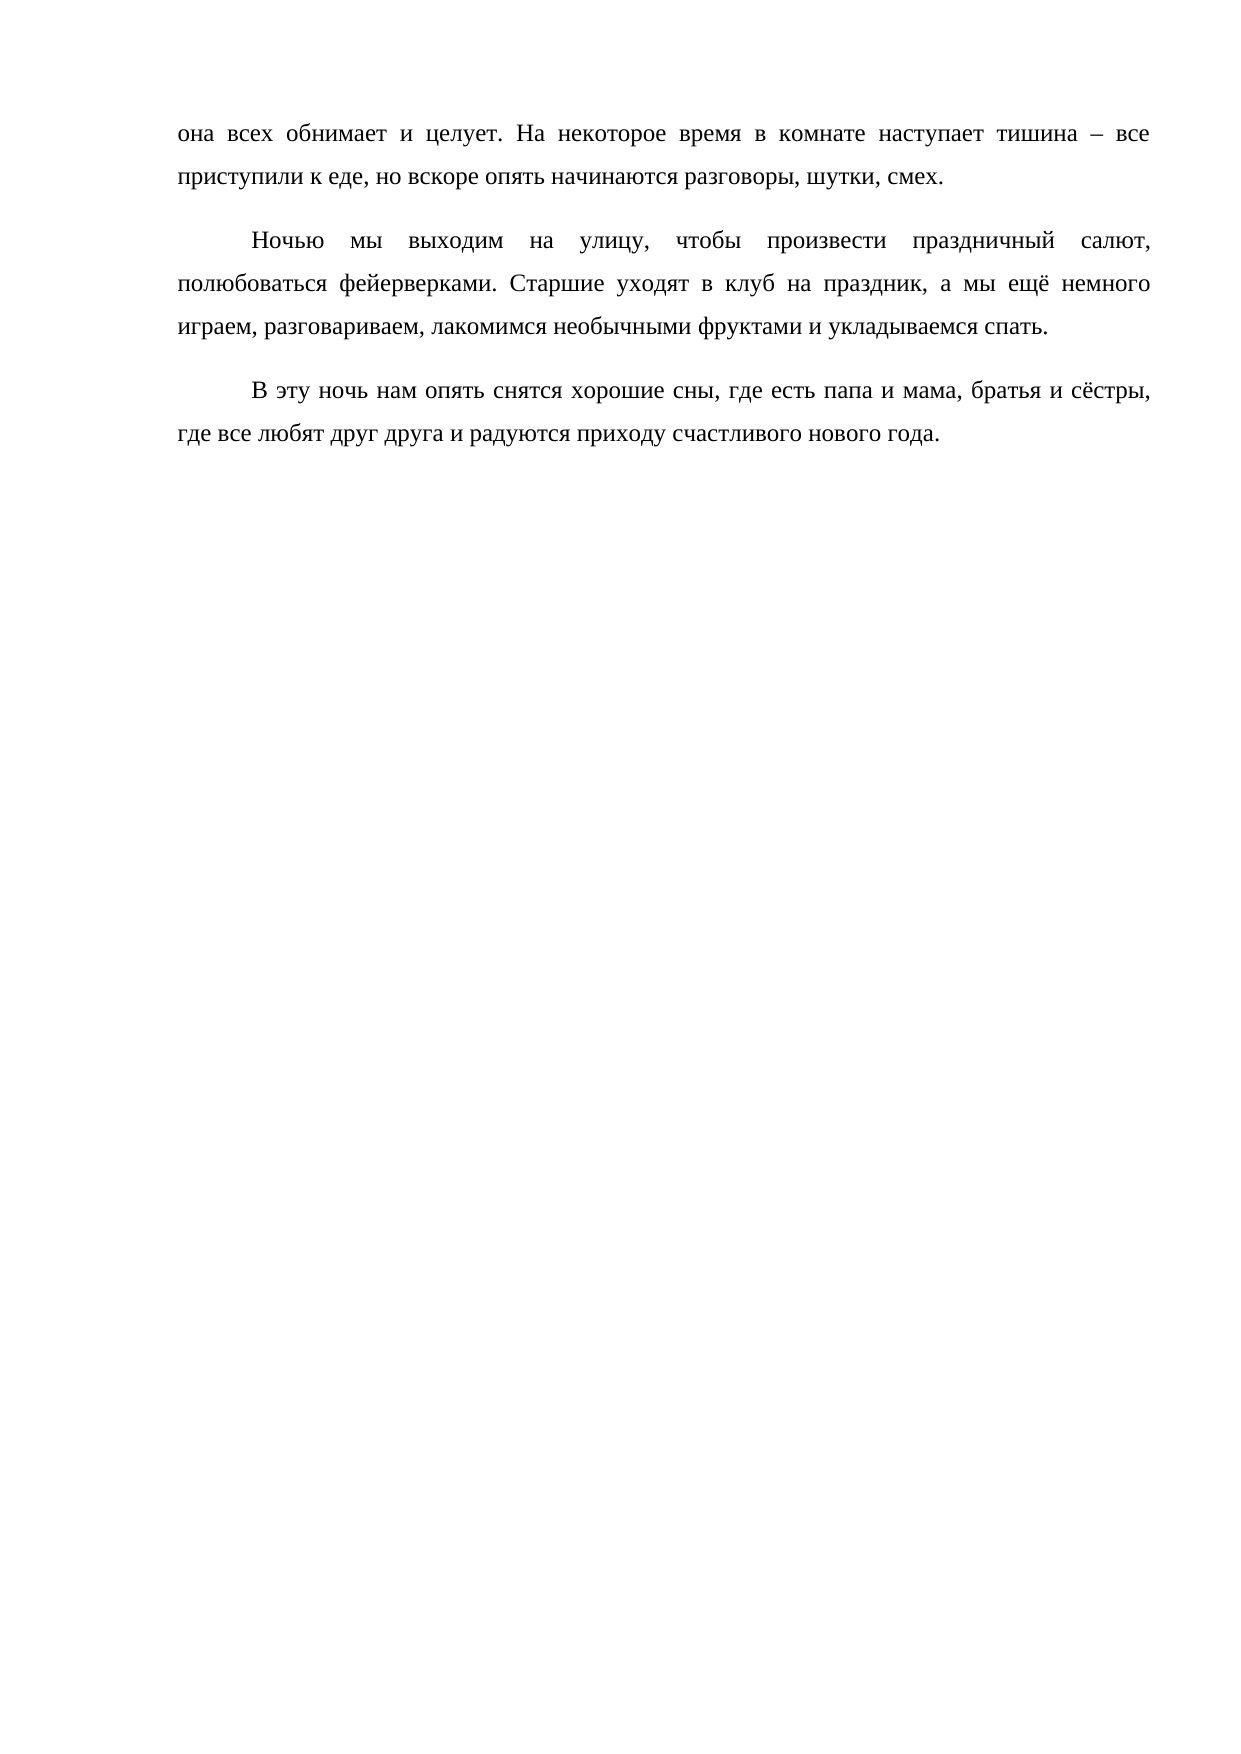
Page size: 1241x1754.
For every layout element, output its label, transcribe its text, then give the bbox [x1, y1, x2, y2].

text Ночью мы выходим на улицу, чтобы произвести праздничный салют, полюбоваться фейерверками. Старшие уходят в клуб на праздник, а мы ещё немного играем, разговариваем, лакомимся необычными фруктами и укладываемся спать. [177, 225, 1152, 340]
text В эту ночь нам опять снятся хорошие сны, где есть папа и мама, братья и сёстры, где все любят друг друга и радуются приходу счастливого нового года. [177, 375, 1152, 447]
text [177, 118, 1152, 190]
